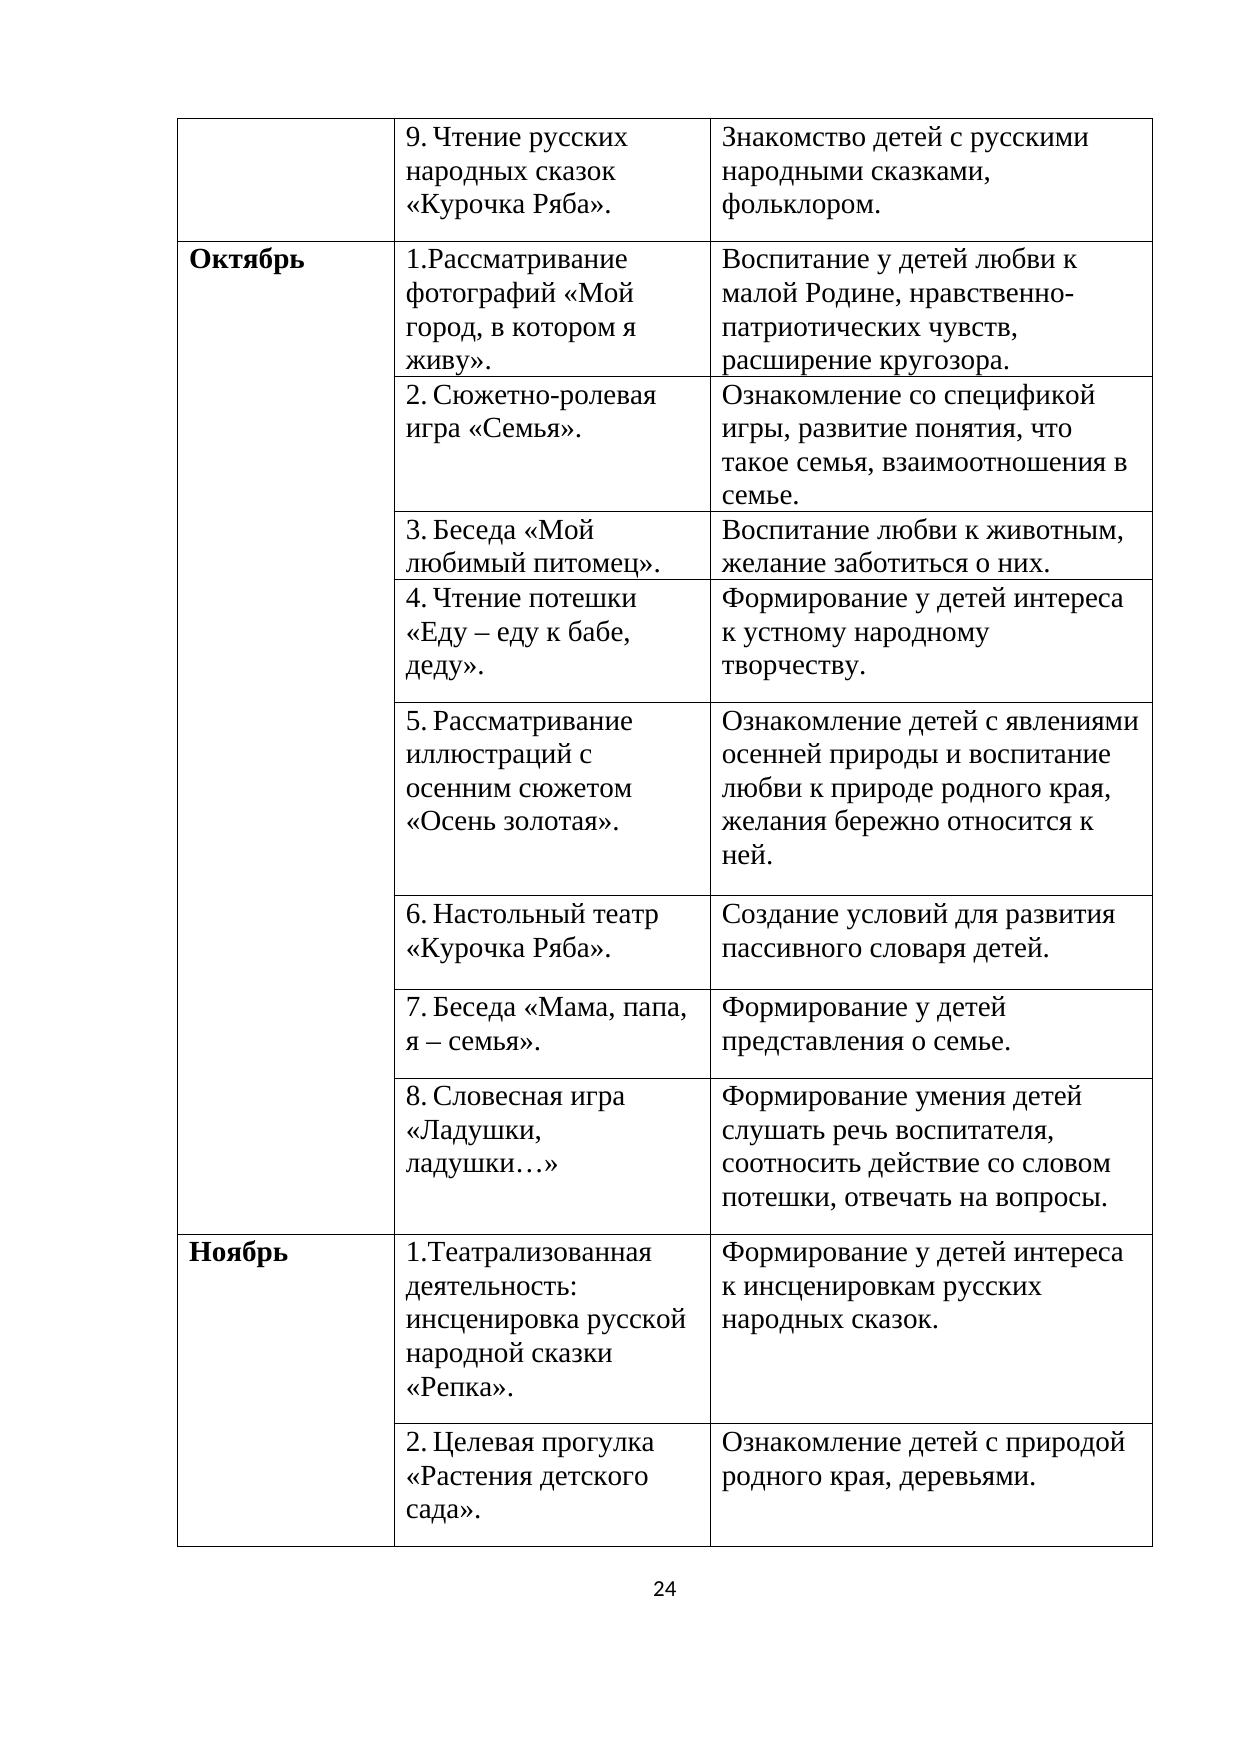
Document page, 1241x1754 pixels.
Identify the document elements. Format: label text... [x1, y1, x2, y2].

table_cell Формирование умения детей слушать речь воспитателя, соотносить действие со словом потешки, отвечать на вопросы. [711, 1079, 1152, 1233]
table_cell Воспитание любви к животным, желание заботиться о них. [711, 512, 1152, 579]
table_cell 9. Чтение русских народных сказок «Курочка Ряба». [395, 119, 710, 241]
table_cell 5. Рассматривание иллюстраций с осенним сюжетом «Осень золотая». [395, 703, 710, 895]
table_cell Ознакомление со спецификой игры, развитие понятия, что такое семья, взаимоотношения в семье. [711, 377, 1152, 511]
table_cell Создание условий для развития пассивного словаря детей. [711, 896, 1152, 988]
table_cell 1.Театрализованная деятельность: инсценировка русской народной сказки «Репка». [395, 1235, 710, 1423]
table_cell 1.Рассматривание фотографий «Мой город, в котором я живу». [395, 242, 710, 376]
table_cell Формирование у детей представления о семье. [711, 990, 1152, 1077]
table_cell 8. Словесная игра «Ладушки, ладушки…» [395, 1079, 710, 1233]
table_cell 3. Беседа «Мой любимый питомец». [395, 512, 710, 579]
table_cell Знакомство детей с русскими народными сказками, фольклором. [711, 119, 1152, 241]
table_cell Формирование у детей интереса к устному народному творчеству. [711, 580, 1152, 702]
table_cell Формирование у детей интереса к инсценировкам русских народных сказок. [711, 1235, 1152, 1423]
table_cell 2. Целевая прогулка «Растения детского сада». [395, 1424, 710, 1546]
table_cell 4. Чтение потешки «Еду – еду к бабе, деду». [395, 580, 710, 702]
table_cell Ноябрь [178, 1235, 394, 1546]
table_cell 2. Сюжетно-ролевая игра «Семья». [395, 377, 710, 511]
table_cell 6. Настольный театр «Курочка Ряба». [395, 896, 710, 988]
table_cell Октябрь [178, 242, 394, 1233]
table_cell Воспитание у детей любви к малой Родине, нравственно-патриотических чувств, расширение кругозора. [711, 242, 1152, 376]
table_cell Ознакомление детей с природой родного края, деревьями. [711, 1424, 1152, 1546]
table_cell Ознакомление детей с явлениями осенней природы и воспитание любви к природе родного края, желания бережно относится к ней. [711, 703, 1152, 895]
table_cell 7. Беседа «Мама, папа, я – семья». [395, 990, 710, 1077]
